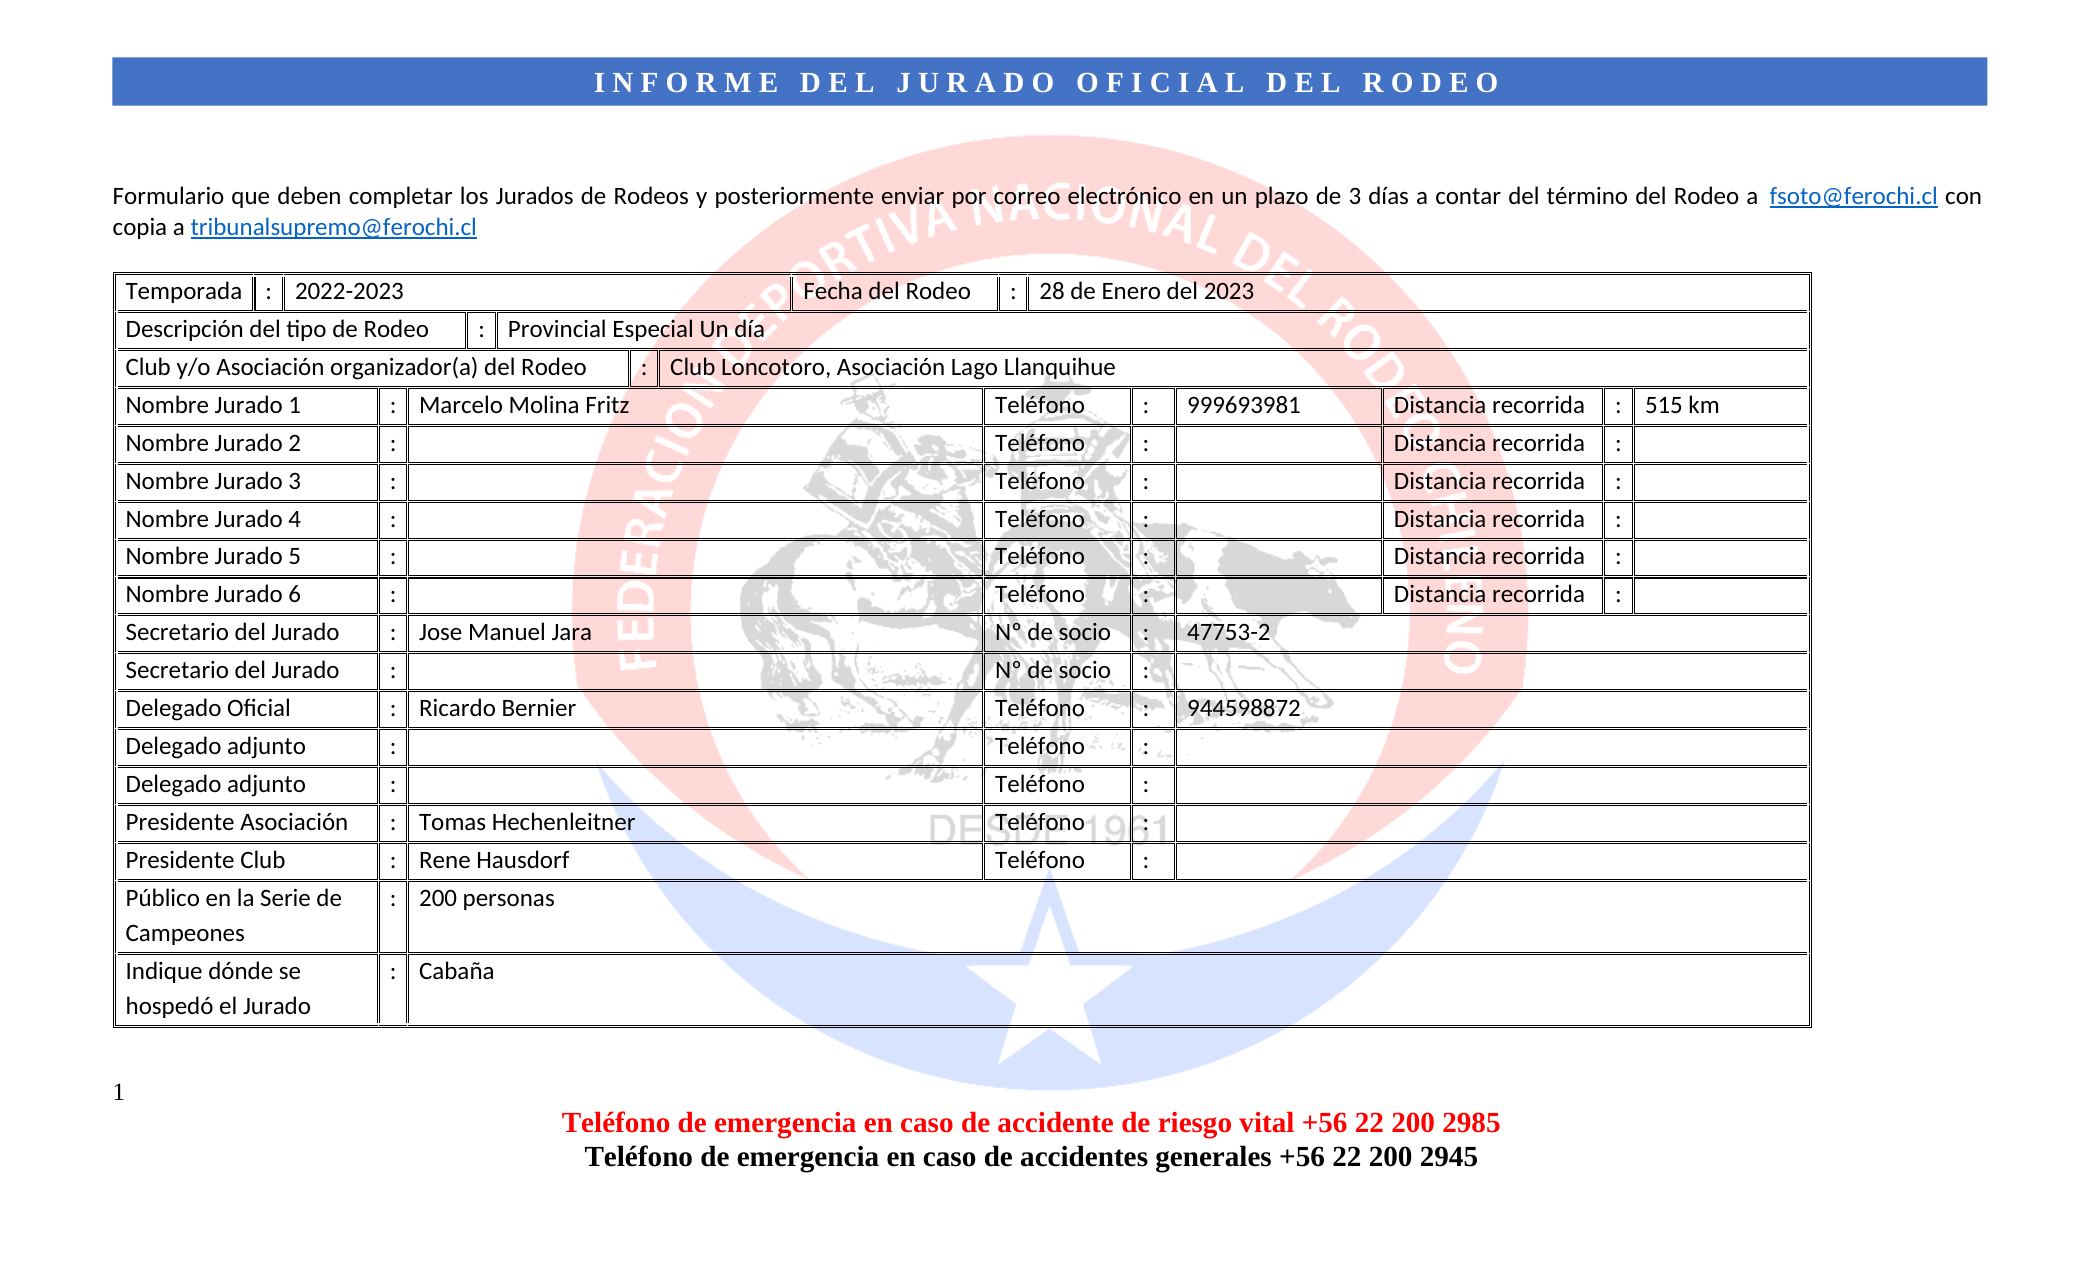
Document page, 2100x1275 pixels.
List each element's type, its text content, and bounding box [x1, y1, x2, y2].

table_cell Secretario del Jurado [114, 651, 378, 689]
table_cell Teléfono [985, 503, 1130, 537]
table_cell [409, 465, 982, 499]
table_cell : [1133, 427, 1174, 462]
table_cell : [1133, 579, 1174, 613]
table_cell : [1133, 541, 1174, 575]
table_cell Ricardo Bernier [409, 692, 982, 727]
table_cell Nombre Jurado 1 [116, 386, 377, 424]
table_cell [1635, 424, 1809, 462]
table_cell Teléfono [985, 768, 1130, 803]
table_cell Cabaña [408, 952, 1809, 1024]
table_cell Teléfono [985, 465, 1130, 499]
table_header Fecha del Rodeo [792, 275, 998, 310]
table_cell Distancia recorrida [1384, 579, 1602, 613]
table_cell [1177, 427, 1381, 462]
table_cell : [1133, 465, 1174, 499]
table_cell Teléfono [985, 806, 1130, 841]
table_cell Provincial Especial Un día [496, 310, 1811, 348]
table_cell : [380, 692, 406, 727]
table_cell : [631, 351, 657, 386]
table_cell : [380, 882, 406, 952]
table_cell Nombre Jurado 2 [116, 424, 377, 462]
table_cell [409, 654, 982, 689]
table_cell [409, 768, 982, 803]
table_cell : [1605, 465, 1632, 499]
table_cell Público en la Serie de Campeones [116, 879, 377, 952]
table_cell Nº de socio [985, 654, 1130, 689]
table_cell Presidente Club [116, 841, 377, 879]
table_cell : [380, 768, 406, 803]
table_cell : [380, 465, 406, 499]
table_cell : [1133, 503, 1174, 537]
table_cell [409, 541, 982, 575]
table_cell Club Loncotoro, Asociación Lago Llanquihue [660, 348, 1809, 386]
table_cell 200 personas [409, 879, 1809, 952]
table_cell [1177, 465, 1381, 499]
table_cell : [378, 952, 408, 1024]
table_cell 47753-2 [1176, 613, 1811, 651]
table_cell : [1605, 427, 1632, 462]
table_cell [1177, 579, 1381, 613]
table_cell Distancia recorrida [1384, 427, 1602, 462]
table_cell Teléfono [985, 389, 1130, 424]
table_cell 999693981 [1177, 389, 1381, 424]
table_cell : [380, 579, 406, 613]
table_cell [1635, 538, 1809, 575]
table_header 2022-2023 [284, 273, 792, 310]
table_cell Delegado Oficial [114, 689, 378, 727]
table_cell [1635, 500, 1809, 537]
table_cell [409, 427, 982, 462]
table_cell : [380, 389, 406, 424]
table_cell : [380, 616, 406, 651]
table_cell : [380, 541, 406, 575]
table_cell Teléfono [985, 844, 1130, 879]
text Formulario que deben completar los Jurados de Rodeos y posteriormente enviar por correo electrónico en un plazo de 3 días a contar del término del Rodeo a fsoto@ferochi.cl con copia a tribunalsupremo@ferochi.cl [112, 181, 1982, 242]
table_cell Club y/o Asociación organizador(a) del Rodeo [116, 348, 628, 386]
table_cell : [1605, 579, 1632, 613]
table_cell Jose Manuel Jara [409, 616, 982, 651]
table_cell [409, 579, 982, 613]
table_cell Distancia recorrida [1384, 389, 1602, 424]
table_cell : [1605, 503, 1632, 537]
table_cell Teléfono [985, 541, 1130, 575]
table_cell [1177, 503, 1381, 537]
table_cell : [380, 654, 406, 689]
table_cell Indique dónde se hospedó el Jurado [116, 952, 378, 1024]
table_cell Nombre Jurado 5 [116, 538, 377, 575]
table_cell Distancia recorrida [1384, 465, 1602, 499]
table_cell [1176, 803, 1811, 841]
table_cell : [468, 313, 495, 348]
table_cell Distancia recorrida [1384, 503, 1602, 537]
table_cell Nombre Jurado 3 [116, 462, 377, 499]
table_cell : [380, 503, 406, 537]
table_cell [1177, 841, 1809, 879]
table_cell : [1133, 389, 1174, 424]
table_cell [1176, 651, 1811, 689]
table_cell Teléfono [985, 427, 1130, 462]
table_cell Presidente Asociación [114, 803, 378, 841]
table_cell [409, 730, 982, 765]
table_cell Nombre Jurado 4 [116, 500, 377, 537]
table_header 28 de Enero del 2023 [1028, 275, 1809, 310]
table_cell [1176, 727, 1811, 765]
table_cell Nº de socio [985, 616, 1130, 651]
table_cell : [1133, 654, 1174, 689]
table_cell : [1133, 844, 1174, 879]
table_cell Nombre Jurado 6 [114, 575, 378, 613]
table_cell : [380, 806, 406, 841]
table_cell Tomas Hechenleitner [409, 806, 982, 841]
table_cell [1177, 541, 1381, 575]
table_cell Rene Hausdorf [409, 844, 982, 879]
table_cell : [380, 427, 406, 462]
table_cell [1176, 765, 1811, 803]
table_cell [1634, 575, 1811, 613]
table_cell Distancia recorrida [1384, 541, 1602, 575]
table_cell Delegado adjunto [114, 765, 378, 803]
table_cell : [1133, 692, 1174, 727]
table_cell [1635, 462, 1809, 499]
table_cell Teléfono [985, 692, 1130, 727]
table_cell : [1133, 730, 1174, 765]
table_cell Delegado adjunto [114, 727, 378, 765]
table_cell Descripción del tipo de Rodeo [114, 310, 467, 348]
table_cell : [380, 730, 406, 765]
table_cell 944598872 [1176, 689, 1811, 727]
table_cell Marcelo Molina Fritz [409, 389, 982, 424]
table_header : [999, 273, 1028, 310]
table_cell Teléfono [985, 730, 1130, 765]
table_header Temporada [114, 273, 254, 310]
table_cell Teléfono [985, 579, 1130, 613]
table_cell : [380, 844, 406, 879]
table_cell : [1605, 541, 1632, 575]
table_header : [254, 275, 283, 310]
table_cell : [1133, 768, 1174, 803]
table_cell : [1133, 616, 1174, 651]
table_cell [409, 503, 982, 537]
table_cell 515 km [1635, 386, 1809, 424]
table_cell : [1605, 389, 1632, 424]
table_cell Secretario del Jurado [114, 613, 378, 651]
table_cell : [1133, 806, 1174, 841]
